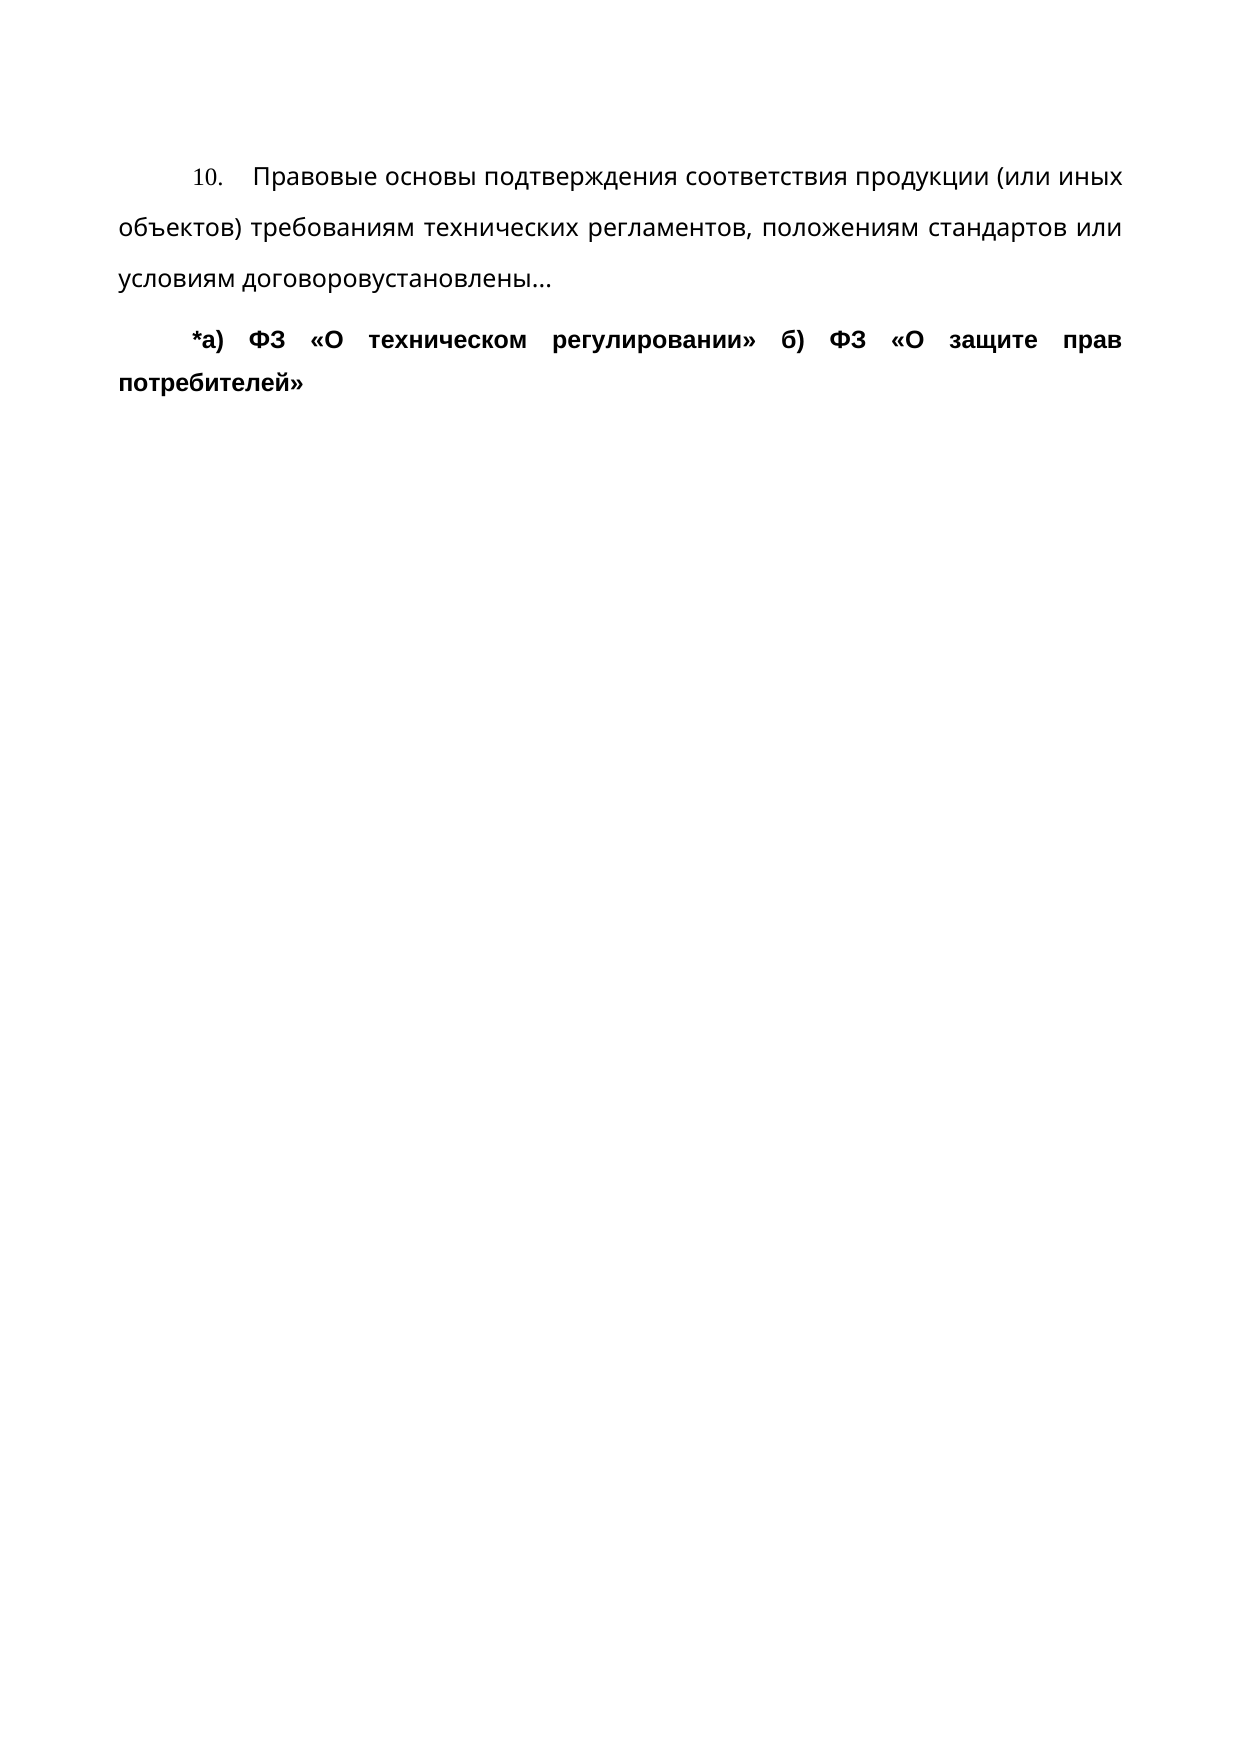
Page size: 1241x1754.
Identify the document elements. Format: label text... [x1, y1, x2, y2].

list Правовые основы подтверждения соответствия продукции (или иных объектов) требованиям технических регламентов, положениям стандартов или условиям договоровустановлены... [118, 158, 1123, 295]
text *а) ФЗ «О техническом регулировании» б) ФЗ «О защите прав потребителей» [118, 324, 1123, 396]
